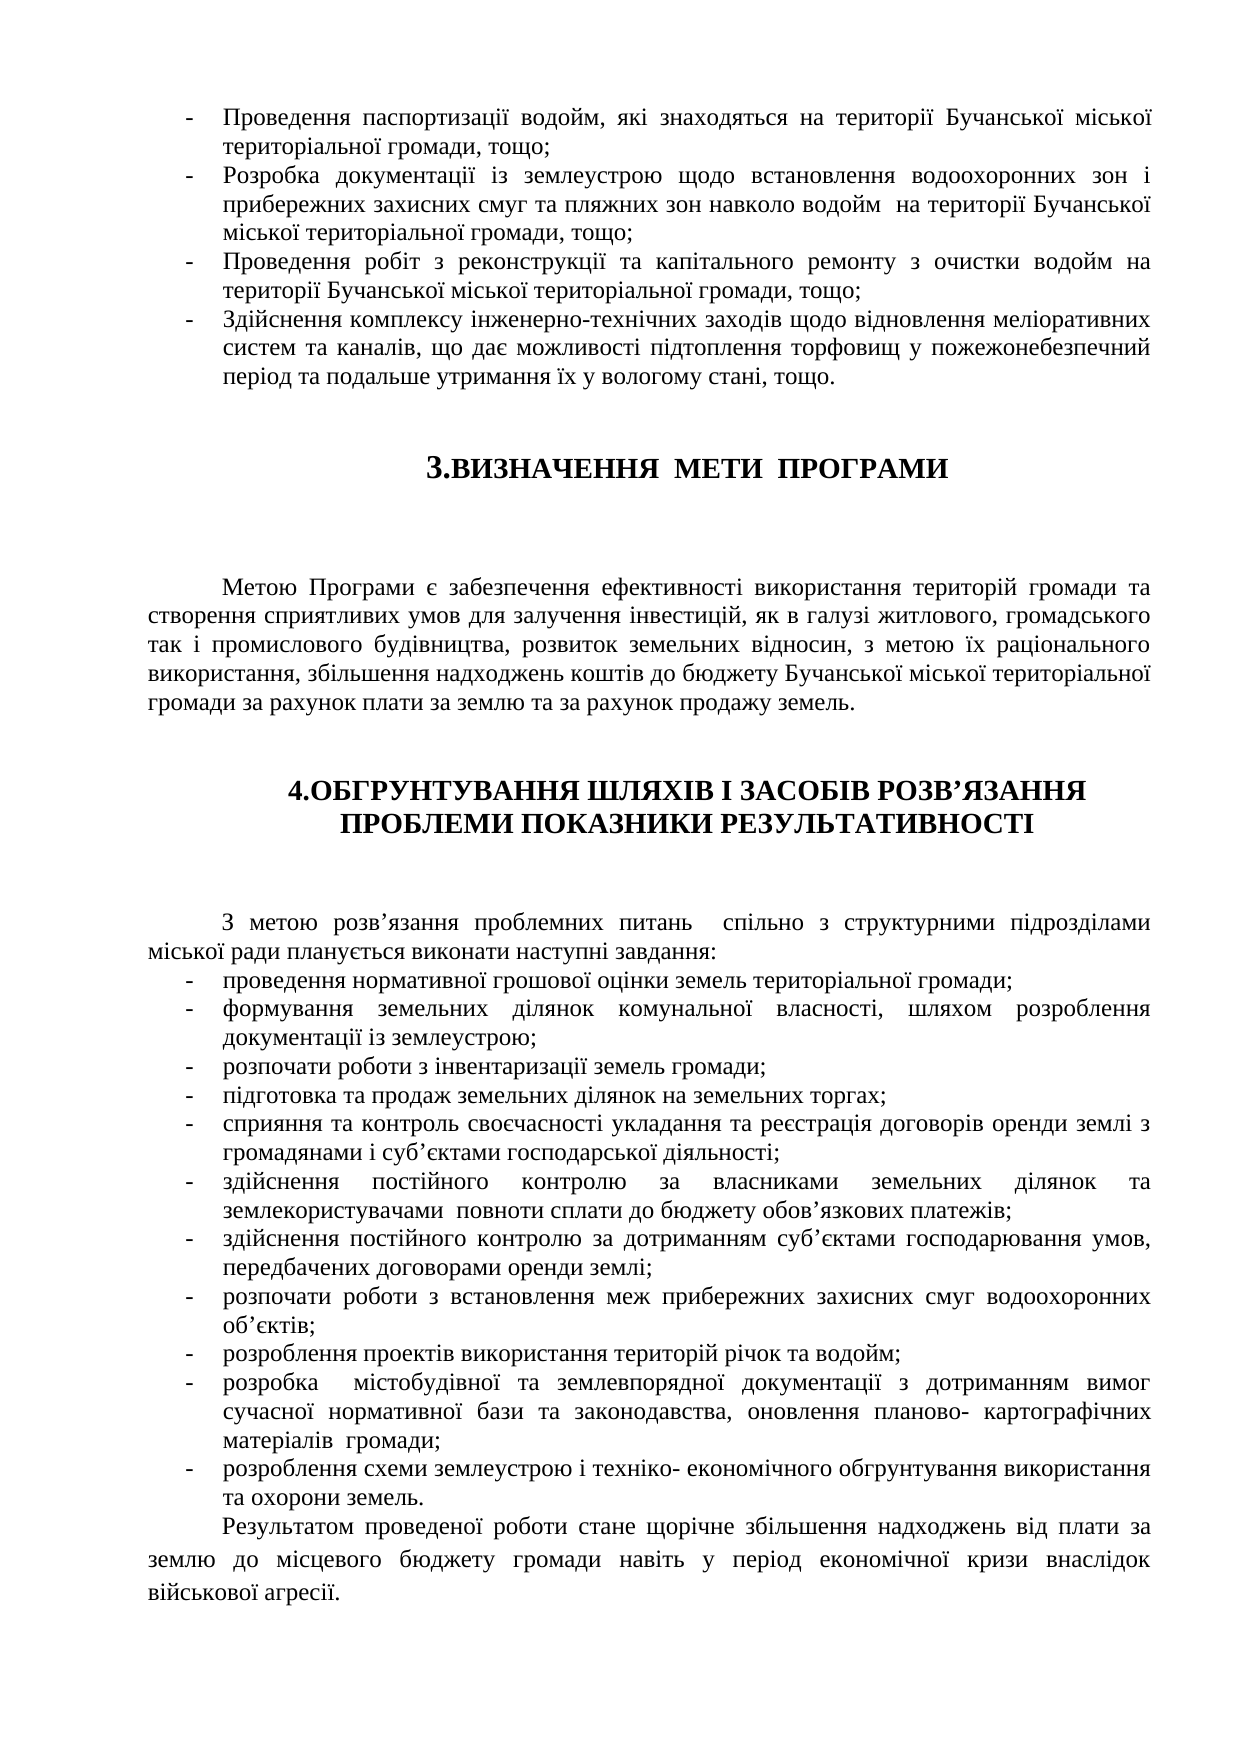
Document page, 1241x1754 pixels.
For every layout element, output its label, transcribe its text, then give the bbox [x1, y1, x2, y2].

list Здійснення комплексу інженерно-технічних заходів щодо відновлення меліоративних систем та каналів, що дає можливості підтоплення торфовищ у пожежонебезпечний період та подальше утримання їх у вологому стані, тощо. [185, 304, 1152, 390]
text Результатом проведеної роботи стане щорічне збільшення надходжень від плати за землю до місцевого бюджету громади навіть у період економічної кризи внаслідок військової агресії. [148, 1511, 1152, 1606]
list Розробка документації із землеустрою щодо встановлення водоохоронних зон і прибережних захисних смуг та пляжних зон навколо водойм на території Бучанської міської територіальної громади, тощо; [185, 160, 1152, 246]
list здійснення постійного контролю за власниками земельних ділянок та землекористувачами повноти сплати до бюджету обов’язкових платежів; [185, 1166, 1152, 1223]
text Метою Програми є забезпечення ефективності використання територій громади та створення сприятливих умов для залучення інвестицій, як в галузі житлового, громадського так і промислового будівництва, розвиток земельних відносин, з метою їх раціонального використання, збільшення надходжень коштів до бюджету Бучанської міської територіальної громади за рахунок плати за землю та за рахунок продажу земель. [148, 572, 1152, 716]
list проведення нормативної грошової оцінки земель територіальної громади; [185, 965, 1152, 993]
list розробка містобудівної та землевпорядної документації з дотриманням вимог сучасної нормативної бази та законодавства, оновлення планово- картографічних матеріалів громади; [185, 1367, 1152, 1453]
list Проведення робіт з реконструкції та капітального ремонту з очистки водойм на території Бучанської міської територіальної громади, тощо; [185, 246, 1152, 304]
list розпочати роботи з встановлення меж прибережних захисних смуг водоохоронних об’єктів; [185, 1281, 1152, 1338]
list підготовка та продаж земельних ділянок на земельних торгах; [185, 1080, 1152, 1108]
list здійснення постійного контролю за дотриманням суб’єктами господарювання умов, передбачених договорами оренди землі; [185, 1223, 1152, 1281]
list Проведення паспортизації водойм, які знаходяться на території Бучанської міської територіальної громади, тощо; [185, 102, 1152, 160]
list 4.ОБГРУНТУВАННЯ ШЛЯХІВ І ЗАСОБІВ РОЗВ’ЯЗАННЯ ПРОБЛЕМИ ПОКАЗНИКИ РЕЗУЛЬТАТИВНОСТІ [223, 773, 1152, 840]
list розроблення схеми землеустрою і техніко- економічного обгрунтування використання та охорони земель. [185, 1453, 1152, 1511]
text 3.ВИЗНАЧЕННЯ МЕТИ ПРОГРАМИ [223, 447, 1152, 486]
text З метою розв’язання проблемних питань спільно з структурними підрозділами міської ради планується виконати наступні завдання: [148, 907, 1152, 965]
list розроблення проектів використання територій річок та водойм; [185, 1338, 1152, 1367]
list сприяння та контроль своєчасності укладання та реєстрація договорів оренди землі з громадянами і суб’єктами господарської діяльності; [185, 1108, 1152, 1166]
list розпочати роботи з інвентаризації земель громади; [185, 1051, 1152, 1080]
list формування земельних ділянок комунальної власності, шляхом розроблення документації із землеустрою; [185, 993, 1152, 1051]
